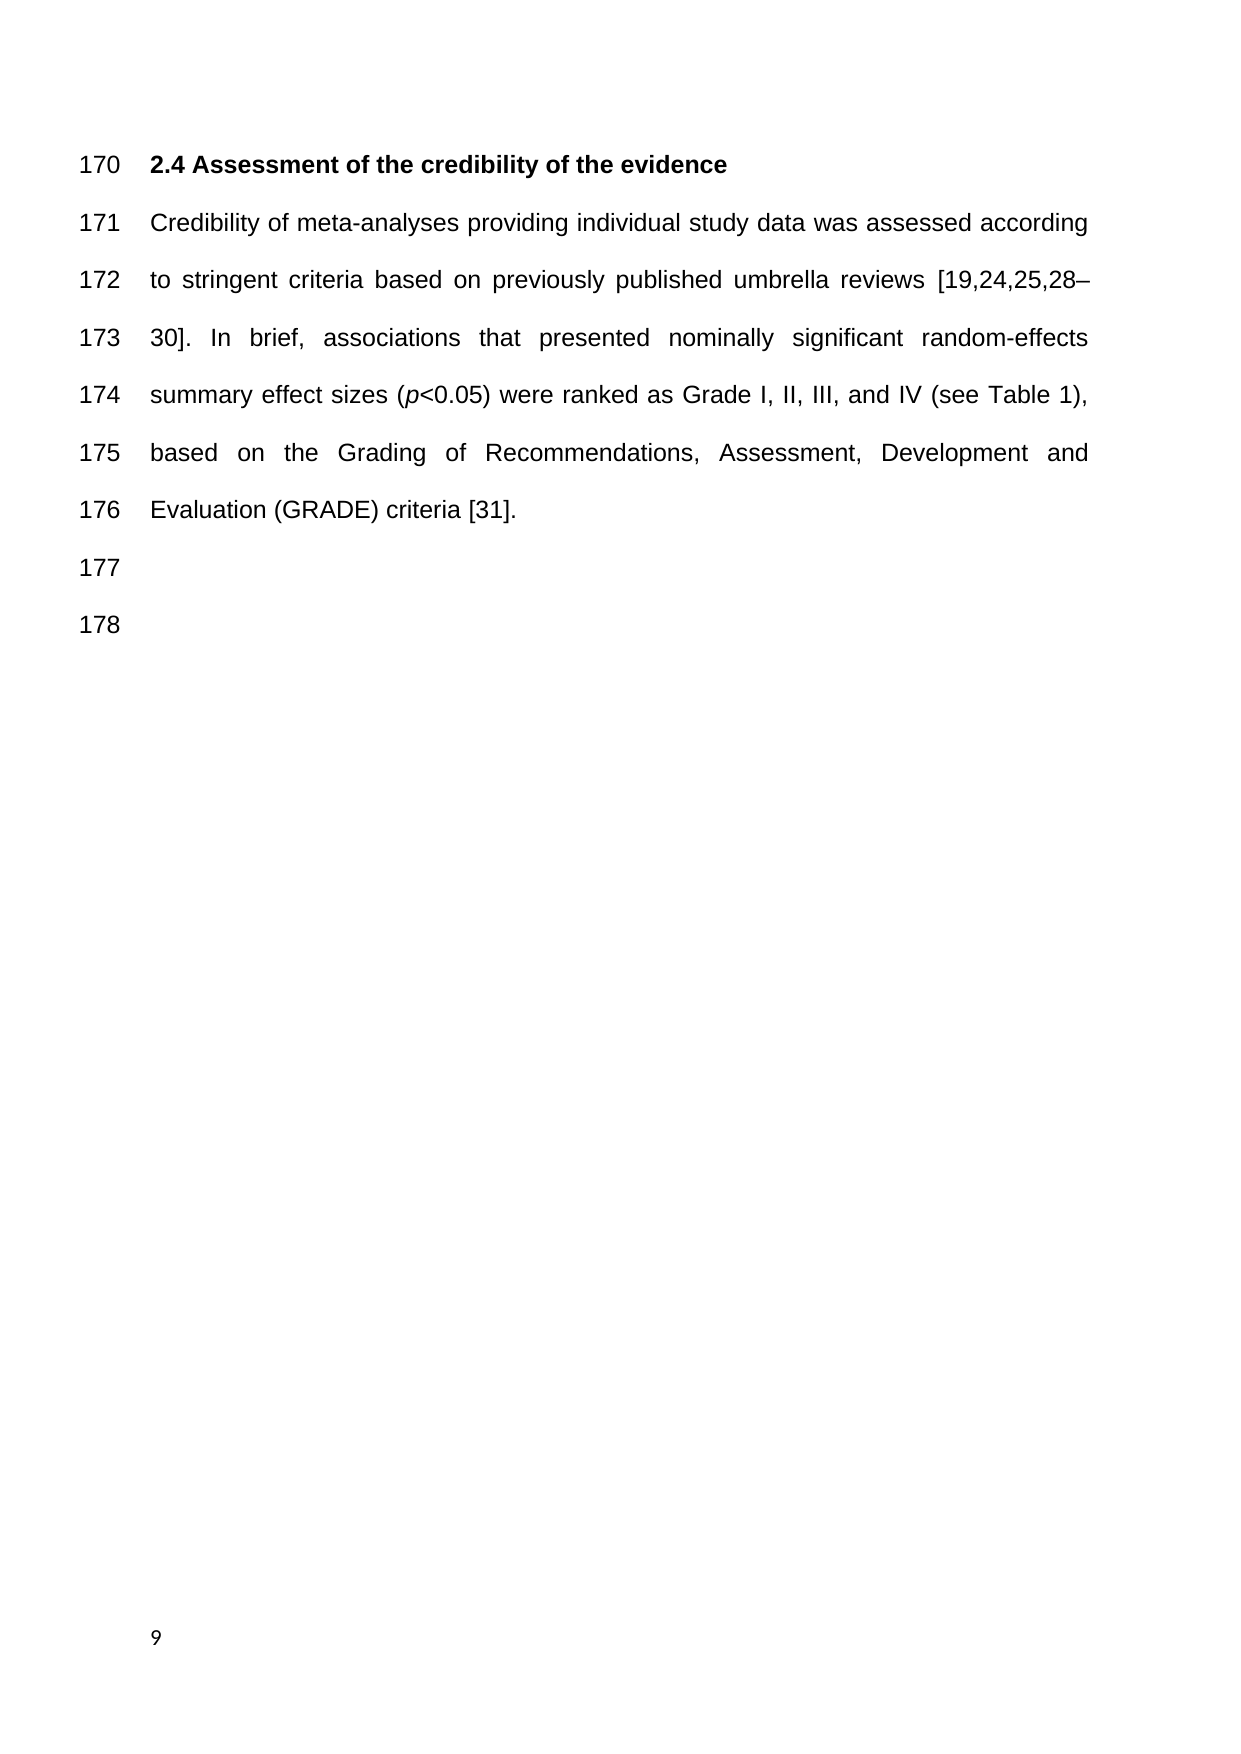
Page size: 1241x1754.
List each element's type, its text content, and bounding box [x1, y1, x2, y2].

text 2.4 Assessment of the credibility of the evidence [150, 150, 1090, 179]
text Credibility of meta-analyses providing individual study data was assessed according to stringent criteria based on previously published umbrella reviews [19,24,25,28–30]. In brief, associations that presented nominally significant random-effects summary effect sizes (p<0.05) were ranked as Grade I, II, III, and IV (see Table 1), based on the Grading of Recommendations, Assessment, Development and Evaluation (GRADE) criteria [31]. [150, 207, 1090, 524]
